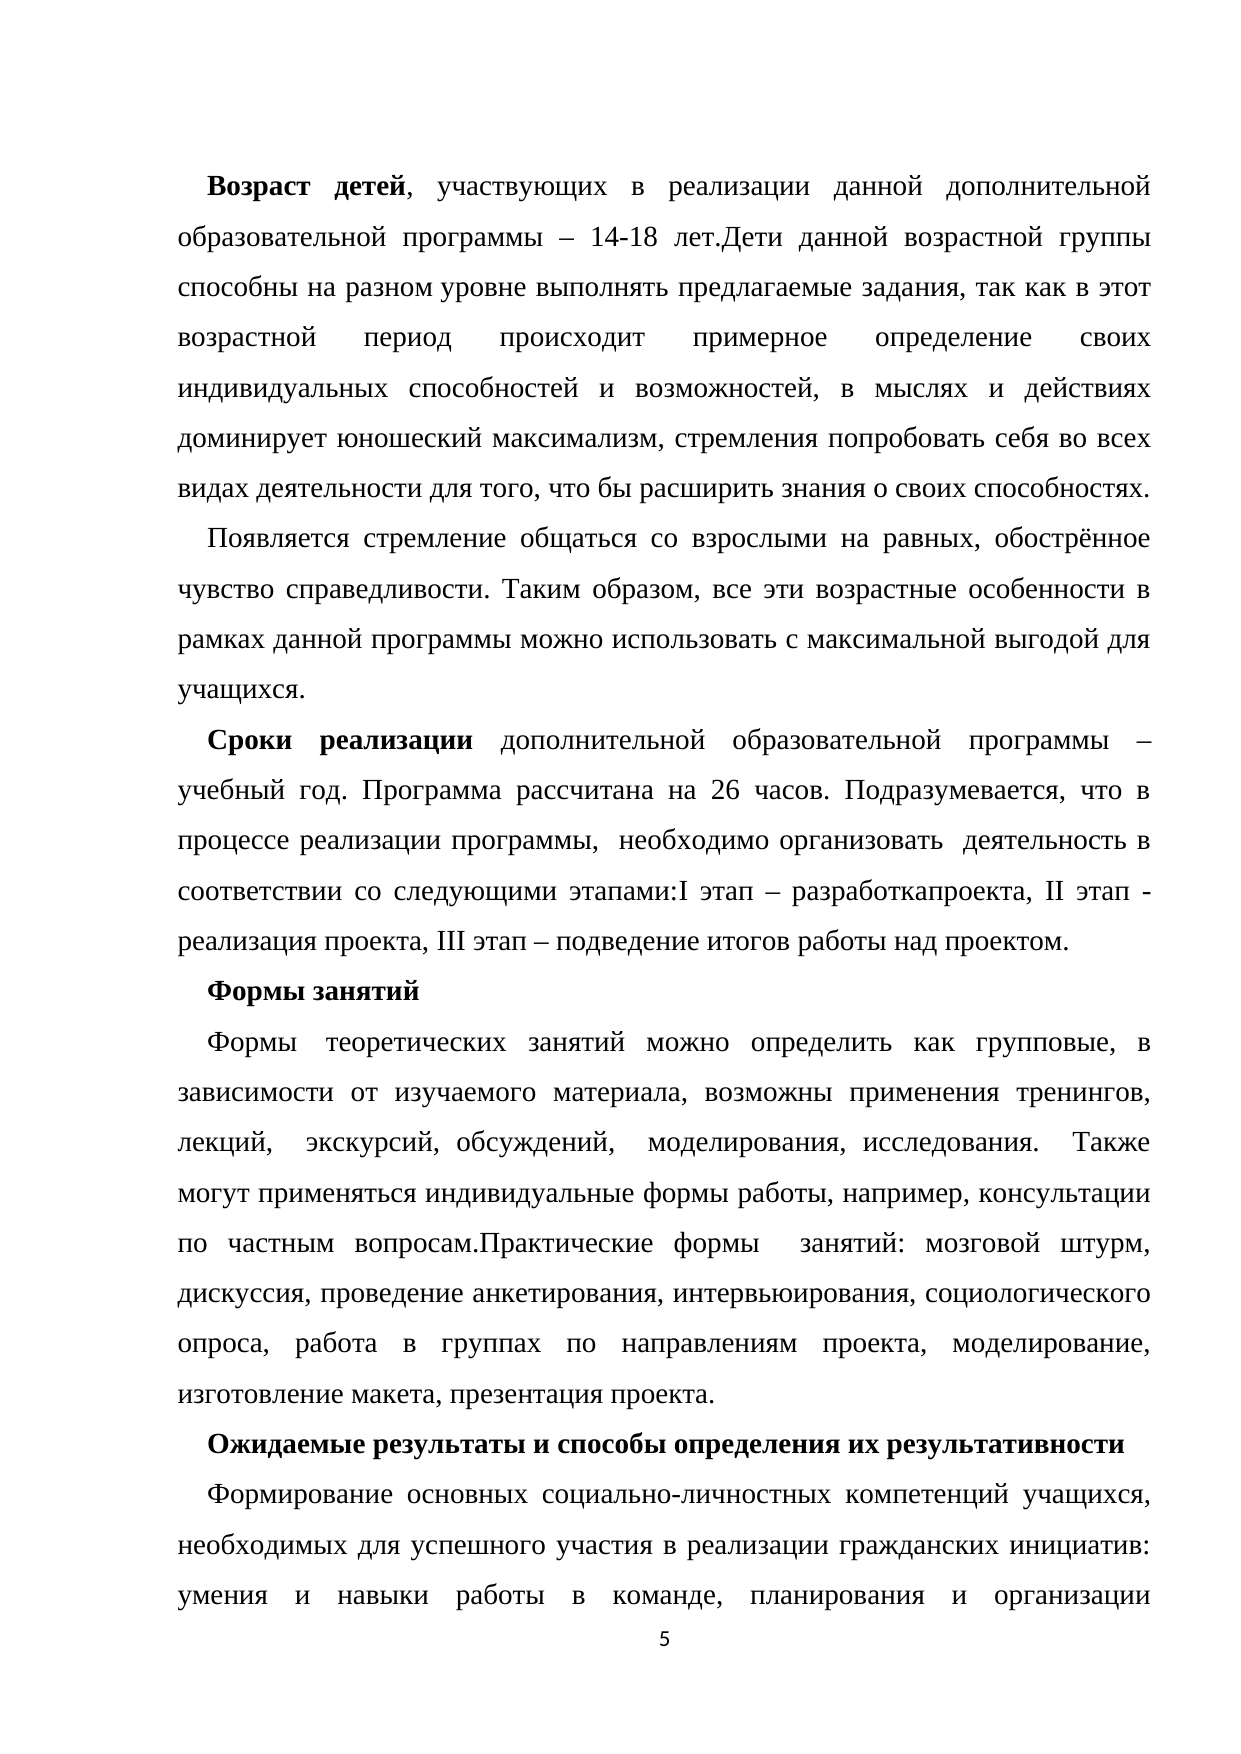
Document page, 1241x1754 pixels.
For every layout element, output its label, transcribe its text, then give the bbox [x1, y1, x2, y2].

text Формы теоретических занятий можно определить как групповые, в зависимости от изучаемого материала, возможны применения тренингов, лекций, экскурсий, обсуждений, моделирования, исследования. Также могут применяться индивидуальные формы работы, например, консультации по частным вопросам.Практические формы занятий: мозговой штурм, дискуссия, проведение анкетирования, интервьюирования, социологического опроса, работа в группах по направлениям проекта, моделирование, изготовление макета, презентация проекта. [177, 1024, 1152, 1409]
text Возраст детей, участвующих в реализации данной дополнительной образовательной программы – 14-18 лет.Дети данной возрастной группы способны на разном уровне выполнять предлагаемые задания, так как в этот возрастной период происходит примерное определение своих индивидуальных способностей и возможностей, в мыслях и действиях доминирует юношеский максимализм, стремления попробовать себя во всех видах деятельности для того, что бы расширить знания о своих способностях. [177, 168, 1152, 504]
text Сроки реализации дополнительной образовательной программы – учебный год. Программа рассчитана на 26 часов. Подразумевается, что в процессе реализации программы, необходимо организовать деятельность в соответствии со следующими этапами:I этап – разработкапроекта, II этап - реализация проекта, III этап – подведение итогов работы над проектом. [177, 722, 1152, 957]
text Появляется стремление общаться со взрослыми на равных, обострённое чувство справедливости. Таким образом, все эти возрастные особенности в рамках данной программы можно использовать с максимальной выгодой для учащихся. [177, 521, 1152, 705]
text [177, 1477, 1152, 1611]
text Ожидаемые результаты и способы определения их результативности [177, 1426, 1152, 1460]
text Формы занятий [177, 973, 1152, 1007]
